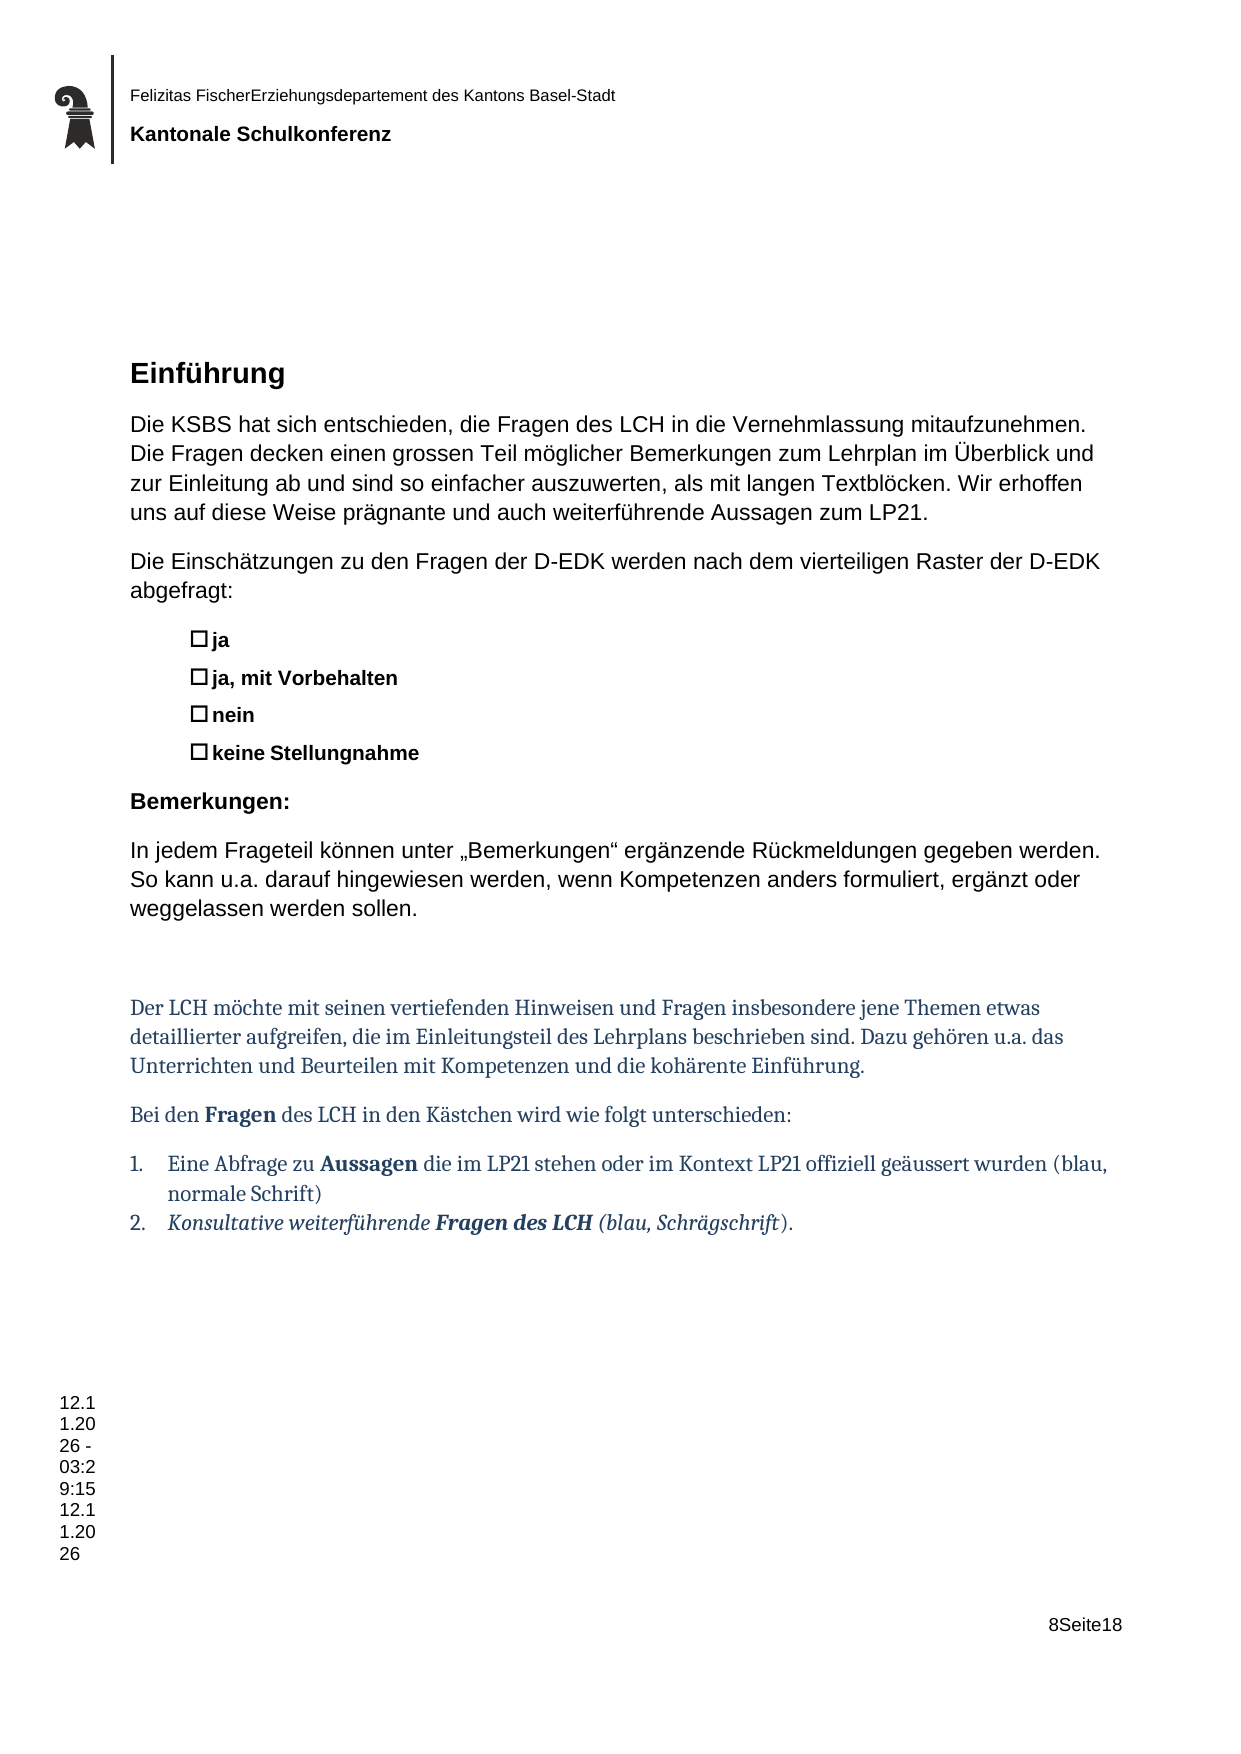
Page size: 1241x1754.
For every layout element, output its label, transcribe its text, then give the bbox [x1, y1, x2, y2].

text In jedem Frageteil können unter „Bemerkungen“ ergänzende Rückmeldungen gegeben werden. So kann u.a. darauf hingewiesen werden, wenn Kompetenzen anders formuliert, ergänzt oder weggelassen werden sollen. [130, 835, 1122, 923]
text Der LCH möchte mit seinen vertiefenden Hinweisen und Fragen insbesondere jene Themen etwas detaillierter aufgreifen, die im Einleitungsteil des Lehrplans beschrieben sind. Dazu gehören u.a. das Unterrichten und Beurteilen mit Kompetenzen und die kohärente Einführung. [130, 992, 1122, 1079]
text keine Stellungnahme [189, 737, 1122, 766]
list Eine Abfrage zu Aussagen die im LP21 stehen oder im Kontext LP21 offiziell geäussert wurden (blau, normale Schrift) [130, 1148, 1122, 1207]
text ja [189, 624, 1122, 653]
list Konsultative weiterführende Fragen des LCH (blau, Schrägschrift). [130, 1207, 1122, 1236]
text ja, mit Vorbehalten [189, 662, 1122, 691]
text nein [189, 699, 1122, 728]
text Bei den Fragen des LCH in den Kästchen wird wie folgt unterschieden: [130, 1099, 1122, 1128]
text Die KSBS hat sich entschieden, die Fragen des LCH in die Vernehmlassung mitaufzunehmen. Die Fragen decken einen grossen Teil möglicher Bemerkungen zum Lehrplan im Überblick und zur Einleitung ab und sind so einfacher auszuwerten, als mit langen Textblöcken. Wir erhoffen uns auf diese Weise prägnante und auch weiterführende Aussagen zum LP21. [130, 409, 1122, 526]
text Bemerkungen: [130, 786, 1122, 815]
text Die Einschätzungen zu den Fragen der D-EDK werden nach dem vierteiligen Raster der D-EDK abgefragt: [130, 546, 1122, 604]
text Einführung [130, 356, 1122, 389]
